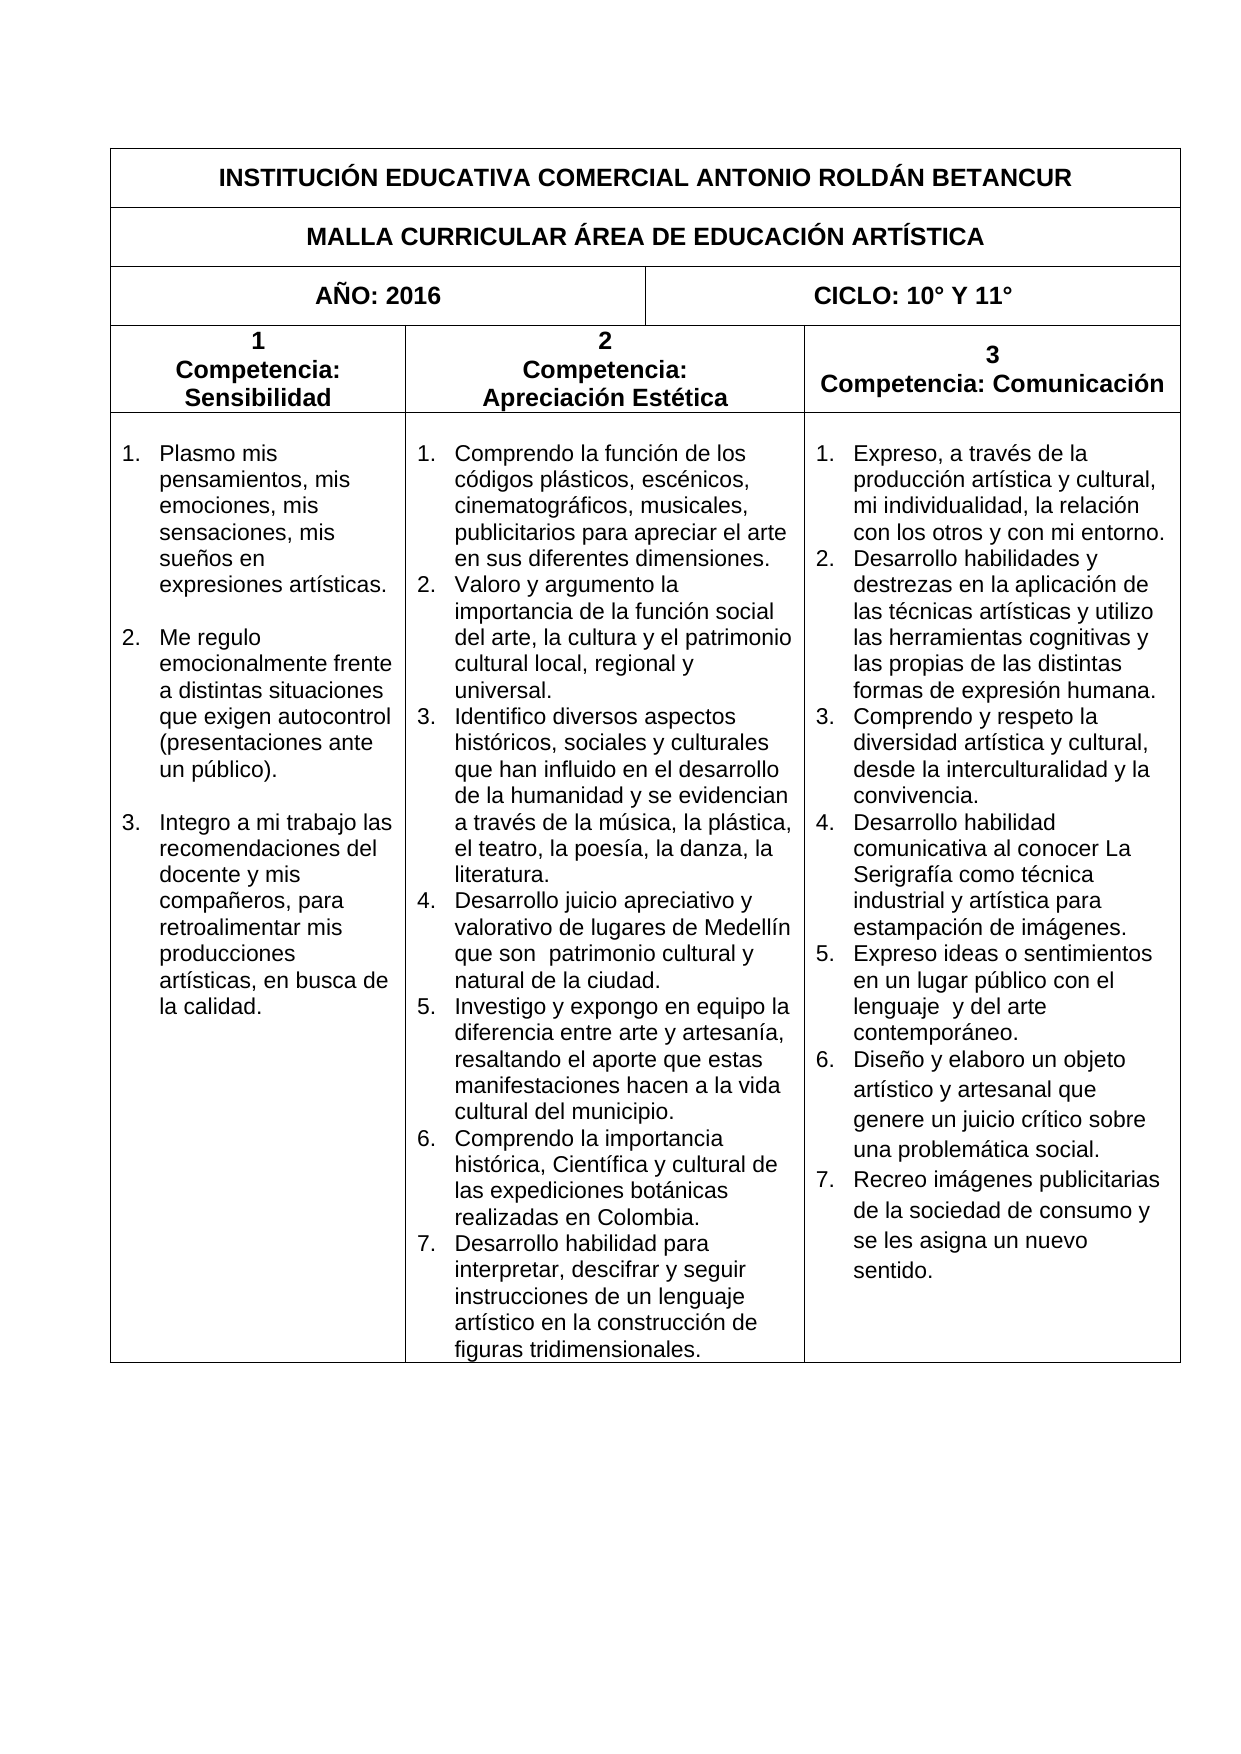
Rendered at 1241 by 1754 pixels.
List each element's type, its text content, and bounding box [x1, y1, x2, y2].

table_cell Expreso, a través de la producción artística y cultural, mi individualidad, la relación con los otros y con mi entorno. Desarrollo habilidades y destrezas en la aplicación de las técnicas artísticas y utilizo las herramientas cognitivas y las propias de las distintas formas de expresión humana. Comprendo y respeto la diversidad artística y cultural, desde la interculturalidad y la convivencia. Desarrollo habilidad comunicativa al conocer La Serigrafía como técnica industrial y artística para estampación de imágenes. Expreso ideas o sentimientos en un lugar público con el lenguaje y del arte contemporáneo. Diseño y elaboro un objeto artístico y artesanal que genere un juicio crítico sobre una problemática social. Recreo imágenes publicitarias de la sociedad de consumo y se les asigna un nuevo sentido. [805, 413, 1180, 1362]
table_cell MALLA CURRICULAR ÁREA DE EDUCACIÓN ARTÍSTICA [111, 208, 1180, 266]
table_cell 2 Competencia: Apreciación Estética [406, 326, 804, 412]
table_cell CICLO: 10° Y 11° [646, 267, 1180, 325]
table_cell Comprendo la función de los códigos plásticos, escénicos, cinematográficos, musicales, publicitarios para apreciar el arte en sus diferentes dimensiones. Valoro y argumento la importancia de la función social del arte, la cultura y el patrimonio cultural local, regional y universal. Identifico diversos aspectos históricos, sociales y culturales que han influido en el desarrollo de la humanidad y se evidencian a través de la música, la plástica, el teatro, la poesía, la danza, la literatura. Desarrollo juicio apreciativo y valorativo de lugares de Medellín que son patrimonio cultural y natural de la ciudad. Investigo y expongo en equipo la diferencia entre arte y artesanía, resaltando el aporte que estas manifestaciones hacen a la vida cultural del municipio. Comprendo la importancia histórica, Científica y cultural de las expediciones botánicas realizadas en Colombia. Desarrollo habilidad para interpretar, descifrar y seguir instrucciones de un lenguaje artístico en la construcción de figuras tridimensionales. [406, 413, 804, 1362]
table_header INSTITUCIÓN EDUCATIVA COMERCIAL ANTONIO ROLDÁN BETANCUR [111, 149, 1180, 207]
table_cell AÑO: 2016 [111, 267, 645, 325]
table_cell 1 Competencia: Sensibilidad [111, 326, 405, 412]
table_cell 3 Competencia: Comunicación [805, 326, 1180, 412]
table_cell Plasmo mis pensamientos, mis emociones, mis sensaciones, mis sueños en expresiones artísticas. Me regulo emocionalmente frente a distintas situaciones que exigen autocontrol (presentaciones ante un público). Integro a mi trabajo las recomendaciones del docente y mis compañeros, para retroalimentar mis producciones artísticas, en busca de la calidad. [111, 413, 405, 1362]
